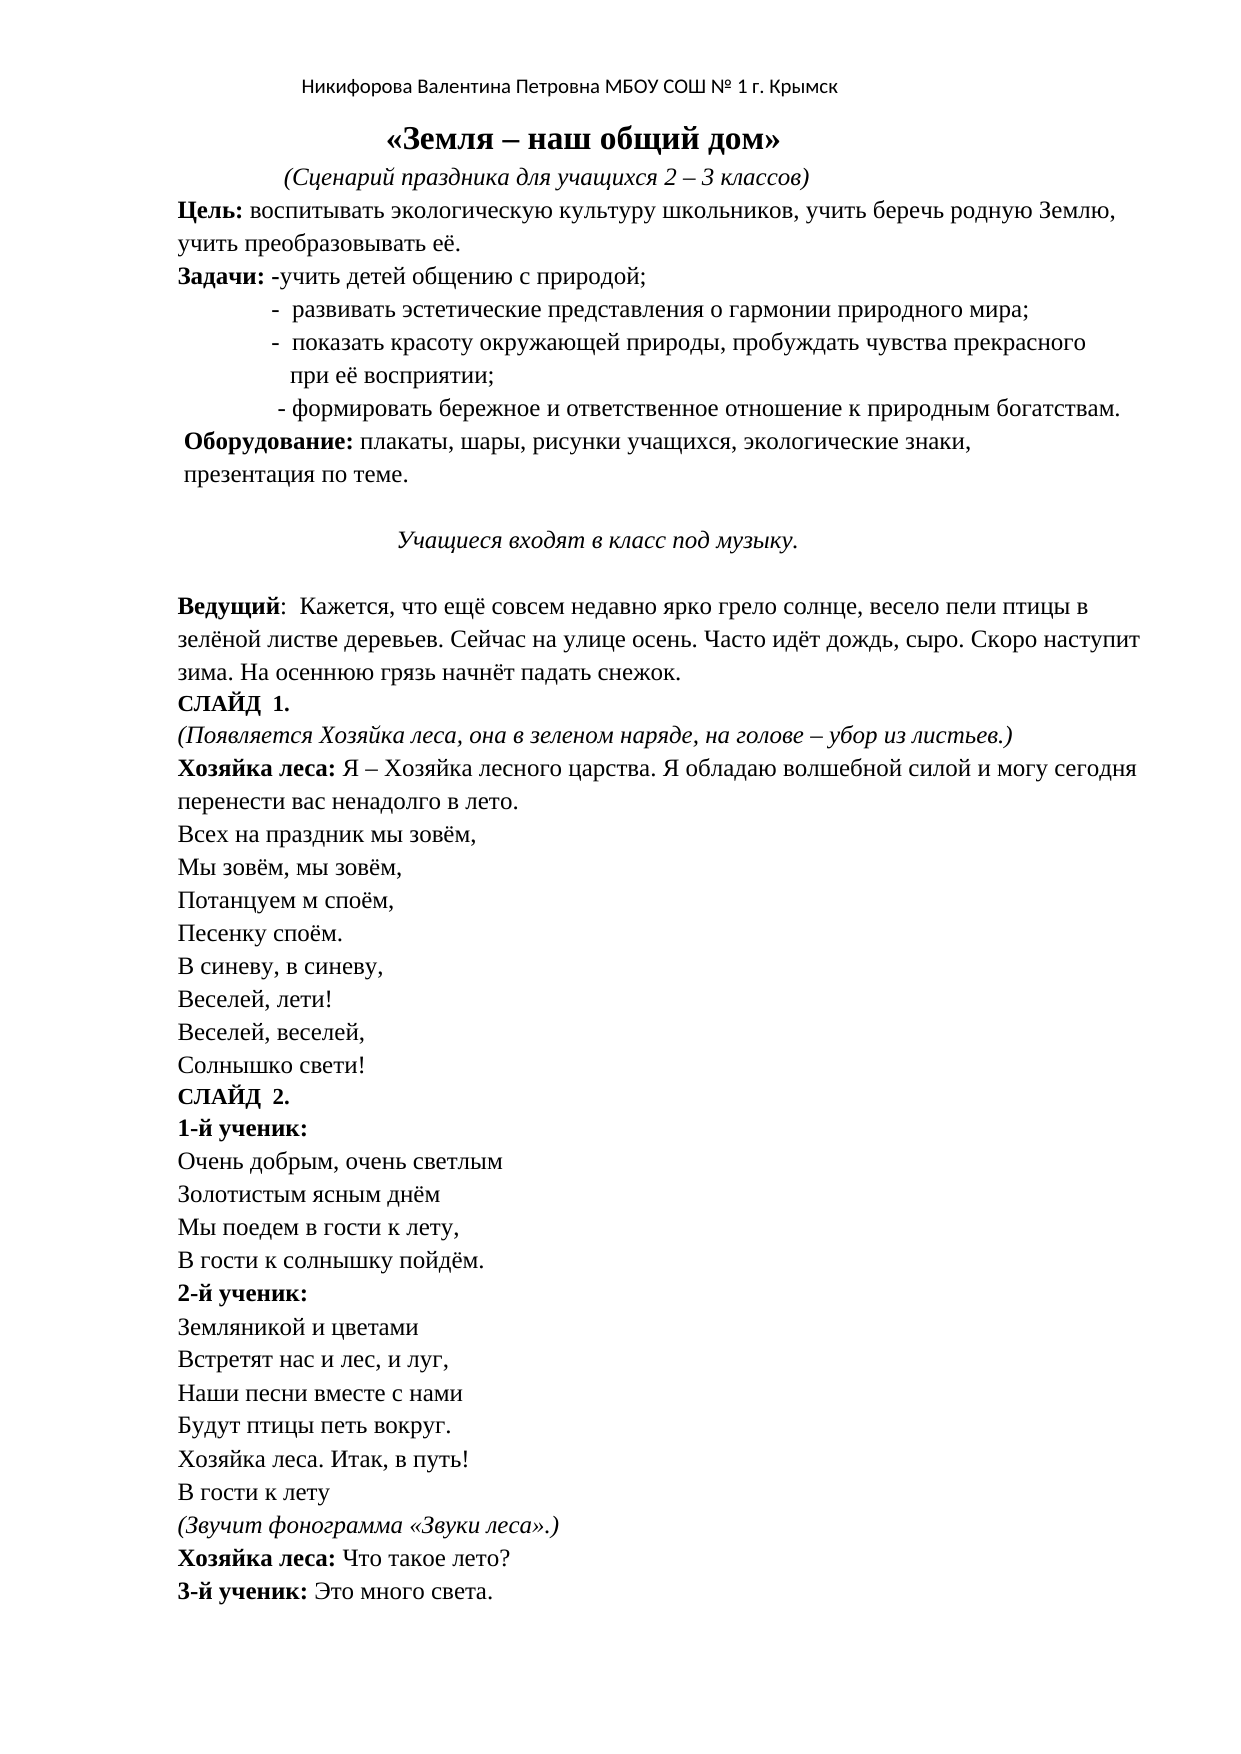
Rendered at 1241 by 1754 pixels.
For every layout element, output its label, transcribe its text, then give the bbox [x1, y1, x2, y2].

text Учащиеся входят в класс под музыку. [177, 525, 1152, 553]
text Потанцуем м споём, [177, 885, 1152, 914]
text (Появляется Хозяйка леса, она в зеленом наряде, на голове – убор из листьев.) [177, 720, 1152, 749]
text Задачи: -учить детей общению с природой; [177, 261, 1152, 290]
text Хозяйка леса: Я – Хозяйка лесного царства. Я обладаю волшебной силой и могу сегодня перенести вас ненадолго в лето. [177, 753, 1152, 815]
text Наши песни вместе с нами [177, 1378, 1152, 1406]
text Мы зовём, мы зовём, [177, 852, 1152, 881]
text - формировать бережное и ответственное отношение к природным богатствам. [177, 393, 1152, 422]
text В гости к лету [177, 1477, 1152, 1505]
text Цель: воспитывать экологическую культуру школьников, учить беречь родную Землю, учить преобразовывать её. [177, 195, 1152, 257]
text Встретят нас и лес, и луг, [177, 1344, 1152, 1373]
text Веселей, веселей, [177, 1017, 1152, 1046]
text (Звучит фонограмма «Звуки леса».) [177, 1510, 1152, 1538]
text СЛАЙД 2. [177, 1083, 1152, 1109]
text Будут птицы петь вокруг. [177, 1411, 1152, 1439]
text Веселей, лети! [177, 984, 1152, 1013]
text В гости к солнышку пойдём. [177, 1246, 1152, 1274]
text - развивать эстетические представления о гармонии природного мира; [177, 294, 1152, 323]
text Оборудование: плакаты, шары, рисунки учащихся, экологические знаки, [177, 426, 1152, 455]
text Земляникой и цветами [177, 1312, 1152, 1340]
text при её восприятии; [177, 360, 1152, 389]
text Песенку споём. [177, 918, 1152, 947]
text презентация по теме. [177, 459, 1152, 488]
text Мы поедем в гости к лету, [177, 1212, 1152, 1241]
text Ведущий: Кажется, что ещё совсем недавно ярко грело солнце, весело пели птицы в зелёной листве деревьев. Сейчас на улице осень. Часто идёт дождь, сыро. Скоро наступит зима. На осеннюю грязь начнёт падать снежок. [177, 591, 1152, 686]
text Солнышко свети! [177, 1050, 1152, 1079]
text 1-й ученик: [177, 1113, 1152, 1142]
text Всех на праздник мы зовём, [177, 819, 1152, 848]
text СЛАЙД 1. [177, 690, 1152, 716]
text В синеву, в синеву, [177, 951, 1152, 980]
text 3-й ученик: Это много света. [177, 1576, 1152, 1604]
text «Земля – наш общий дом» [177, 118, 1152, 156]
text Хозяйка леса: Что такое лето? [177, 1543, 1152, 1571]
text Хозяйка леса. Итак, в путь! [177, 1444, 1152, 1472]
text Золотистым ясным днём [177, 1179, 1152, 1208]
text - показать красоту окружающей природы, пробуждать чувства прекрасного [177, 327, 1152, 356]
text 2-й ученик: [177, 1278, 1152, 1307]
text (Сценарий праздника для учащихся 2 – 3 классов) [177, 162, 1152, 191]
text Очень добрым, очень светлым [177, 1146, 1152, 1175]
